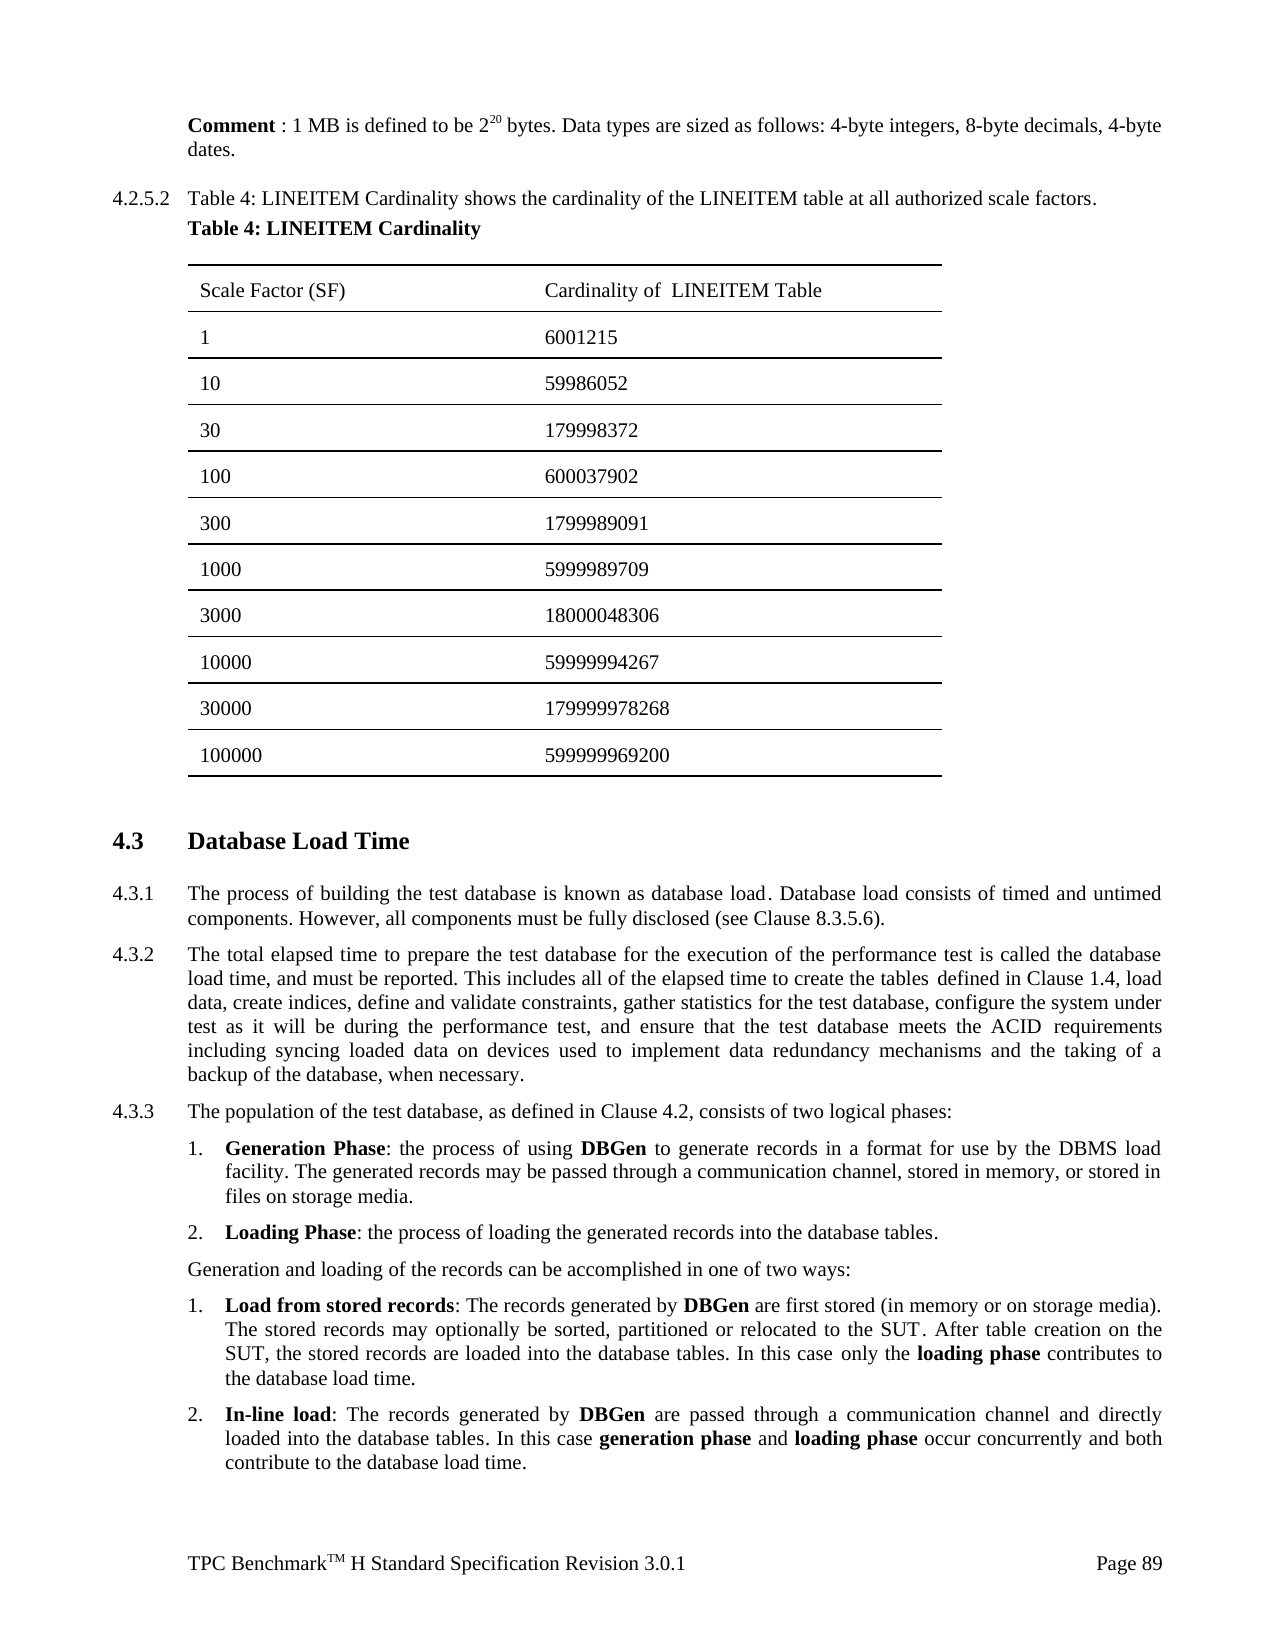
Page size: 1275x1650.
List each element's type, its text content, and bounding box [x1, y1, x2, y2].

subtitle The total elapsed time to prepare the test database for the execution of the performance test is called the database load time, and must be reported. This includes all of the elapsed time to create the tables defined in Clause 1.4, load data, create indices, define and validate constraints, gather statistics for the test database, configure the system under test as it will be during the performance test, and ensure that the test database meets the ACID requirements including syncing loaded data on devices used to implement data redundancy mechanisms and the taking of a backup of the database, when necessary. [112, 942, 1162, 1086]
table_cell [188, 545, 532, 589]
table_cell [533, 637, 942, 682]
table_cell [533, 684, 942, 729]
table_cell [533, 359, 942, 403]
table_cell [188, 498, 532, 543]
text Table 4: LINEITEM Cardinality [187, 216, 1162, 240]
text In-line load: The records generated by DBGen are passed through a communication channel and directly loaded into the database tables. In this case generation phase and loading phase occur concurrently and both contribute to the database load time. [187, 1402, 1162, 1474]
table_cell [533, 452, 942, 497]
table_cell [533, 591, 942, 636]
text Comment : 1 MB is defined to be 220 bytes. Data types are sized as follows: 4-byte integers, 8-byte decimals, 4-byte dates. [187, 112, 1162, 161]
subtitle The process of building the test database is known as database load. Database load consists of timed and untimed components. However, all components must be fully disclosed (see Clause 8.3.5.6). [112, 881, 1162, 929]
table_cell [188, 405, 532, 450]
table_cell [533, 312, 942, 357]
list Generation Phase: the process of using DBGen to generate records in a format for use by the DBMS load facility. The generated records may be passed through a communication channel, stored in memory, or stored in files on storage media. [187, 1135, 1162, 1208]
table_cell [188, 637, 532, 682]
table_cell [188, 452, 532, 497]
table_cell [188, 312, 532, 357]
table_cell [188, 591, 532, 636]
list Loading Phase: the process of loading the generated records into the database tables. [187, 1220, 1162, 1244]
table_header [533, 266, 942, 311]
list Load from stored records: The records generated by DBGen are first stored (in memory or on storage media). The stored records may optionally be sorted, partitioned or relocated to the SUT. After table creation on the SUT, the stored records are loaded into the database tables. In this case only the loading phase contributes to the database load time. [187, 1293, 1162, 1389]
subtitle Table 4: LINEITEM Cardinality shows the cardinality of the LINEITEM table at all authorized scale factors. [112, 186, 1162, 210]
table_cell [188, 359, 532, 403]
text Generation and loading of the records can be accomplished in one of two ways: [187, 1257, 1162, 1281]
subtitle Database Load Time 98 [112, 826, 1162, 854]
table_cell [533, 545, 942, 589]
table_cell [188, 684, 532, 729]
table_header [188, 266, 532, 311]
subtitle The population of the test database, as defined in Clause 4.2, consists of two logical phases: [112, 1099, 1162, 1123]
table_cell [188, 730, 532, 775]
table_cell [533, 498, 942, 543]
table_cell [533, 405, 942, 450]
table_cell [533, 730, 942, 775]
